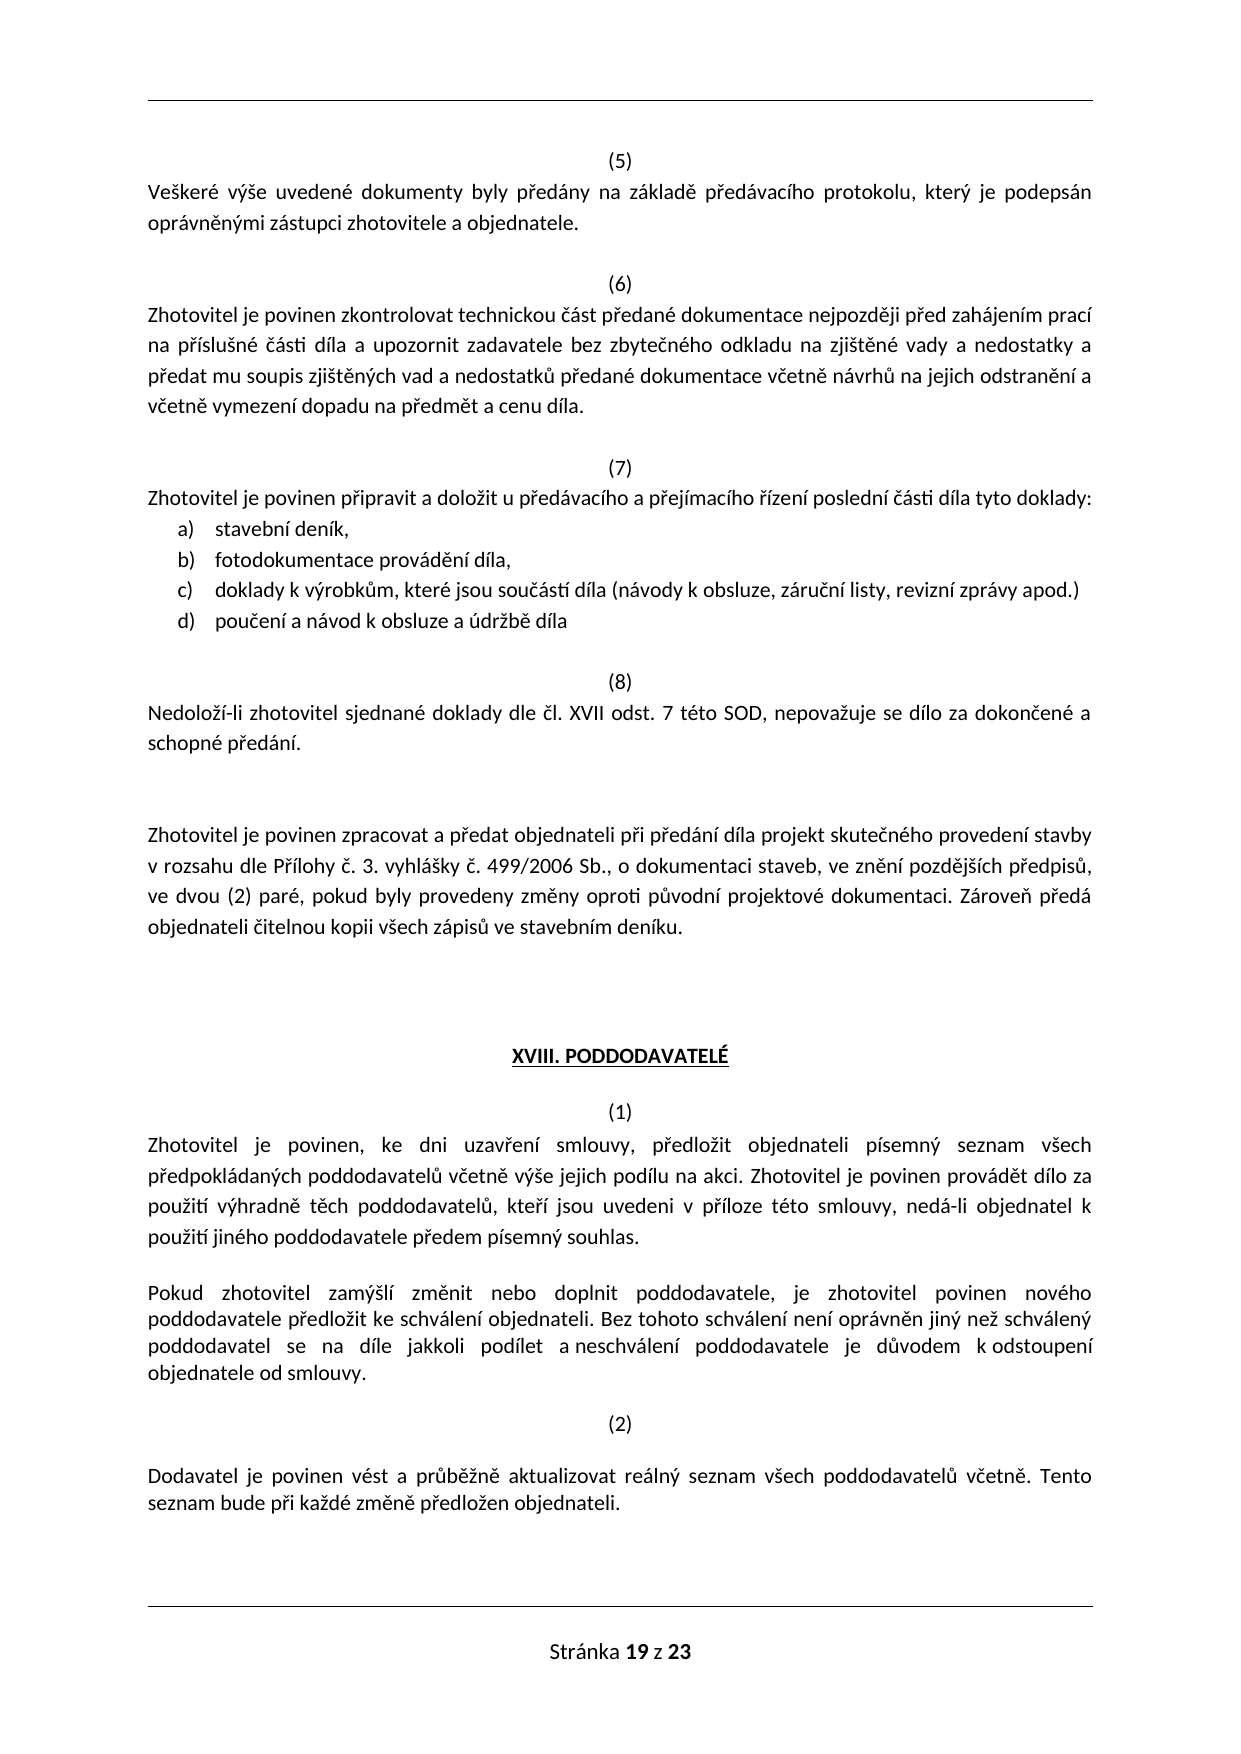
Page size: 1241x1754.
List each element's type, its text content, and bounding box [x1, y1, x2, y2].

list XVIII. PODDODAVATELÉ [148, 1043, 1093, 1069]
list stavební deník, [177, 515, 1093, 542]
list Zhotovitel je povinen připravit a doložit u předávacího a přejímacího řízení poslední části díla tyto doklady: [148, 484, 1093, 511]
list (7) [148, 454, 1093, 481]
list (8) [148, 668, 1093, 695]
list doklady k výrobkům, které jsou součástí díla (návody k obsluze, záruční listy, revizní zprávy apod.) [177, 576, 1093, 603]
list Zhotovitel je povinen, ke dni uzavření smlouvy, předložit objednateli písemný seznam všech předpokládaných poddodavatelů včetně výše jejich podílu na akci. Zhotovitel je povinen provádět dílo za použití výhradně těch poddodavatelů, kteří jsou uvedeni v příloze této smlouvy, nedá-li objednatel k použití jiného poddodavatele předem písemný souhlas. [148, 1131, 1093, 1250]
list (2) [148, 1410, 1093, 1437]
list Veškeré výše uvedené dokumenty byly předány na základě předávacího protokolu, který je podepsán oprávněnými zástupci zhotovitele a objednatele. [148, 178, 1093, 236]
list fotodokumentace provádění díla, [177, 546, 1093, 572]
list (1) [148, 1098, 1093, 1125]
list Zhotovitel je povinen zpracovat a předat objednateli při předání díla projekt skutečného provedení stavby v rozsahu dle Přílohy č. 3. vyhlášky č. 499/2006 Sb., o dokumentaci staveb, ve znění pozdějších předpisů, ve dvou (2) paré, pokud byly provedeny změny oproti původní projektové dokumentaci. Zároveň předá objednateli čitelnou kopii všech zápisů ve stavebním deníku. [148, 821, 1093, 940]
list Pokud zhotovitel zamýšlí změnit nebo doplnit poddodavatele, je zhotovitel povinen nového poddodavatele předložit ke schválení objednateli. Bez tohoto schválení není oprávněn jiný než schválený poddodavatel se na díle jakkoli podílet a neschválení poddodavatele je důvodem k odstoupení objednatele od smlouvy. [148, 1279, 1093, 1385]
list Nedoloží-li zhotovitel sjednané doklady dle čl. XVII odst. 7 této SOD, nepovažuje se dílo za dokončené a schopné předání. [148, 699, 1093, 756]
list Zhotovitel je povinen zkontrolovat technickou část předané dokumentace nejpozději před zahájením prací na příslušné části díla a upozornit zadavatele bez zbytečného odkladu na zjištěné vady a nedostatky a předat mu soupis zjištěných vad a nedostatků předané dokumentace včetně návrhů na jejich odstranění a včetně vymezení dopadu na předmět a cenu díla. [148, 301, 1093, 419]
list poučení a návod k obsluze a údržbě díla [177, 607, 1093, 634]
list (6) [148, 270, 1093, 297]
list (5) [148, 148, 1093, 174]
list Dodavatel je povinen vést a průběžně aktualizovat reálný seznam všech poddodavatelů včetně. Tento seznam bude při každé změně předložen objednateli. [148, 1462, 1093, 1515]
